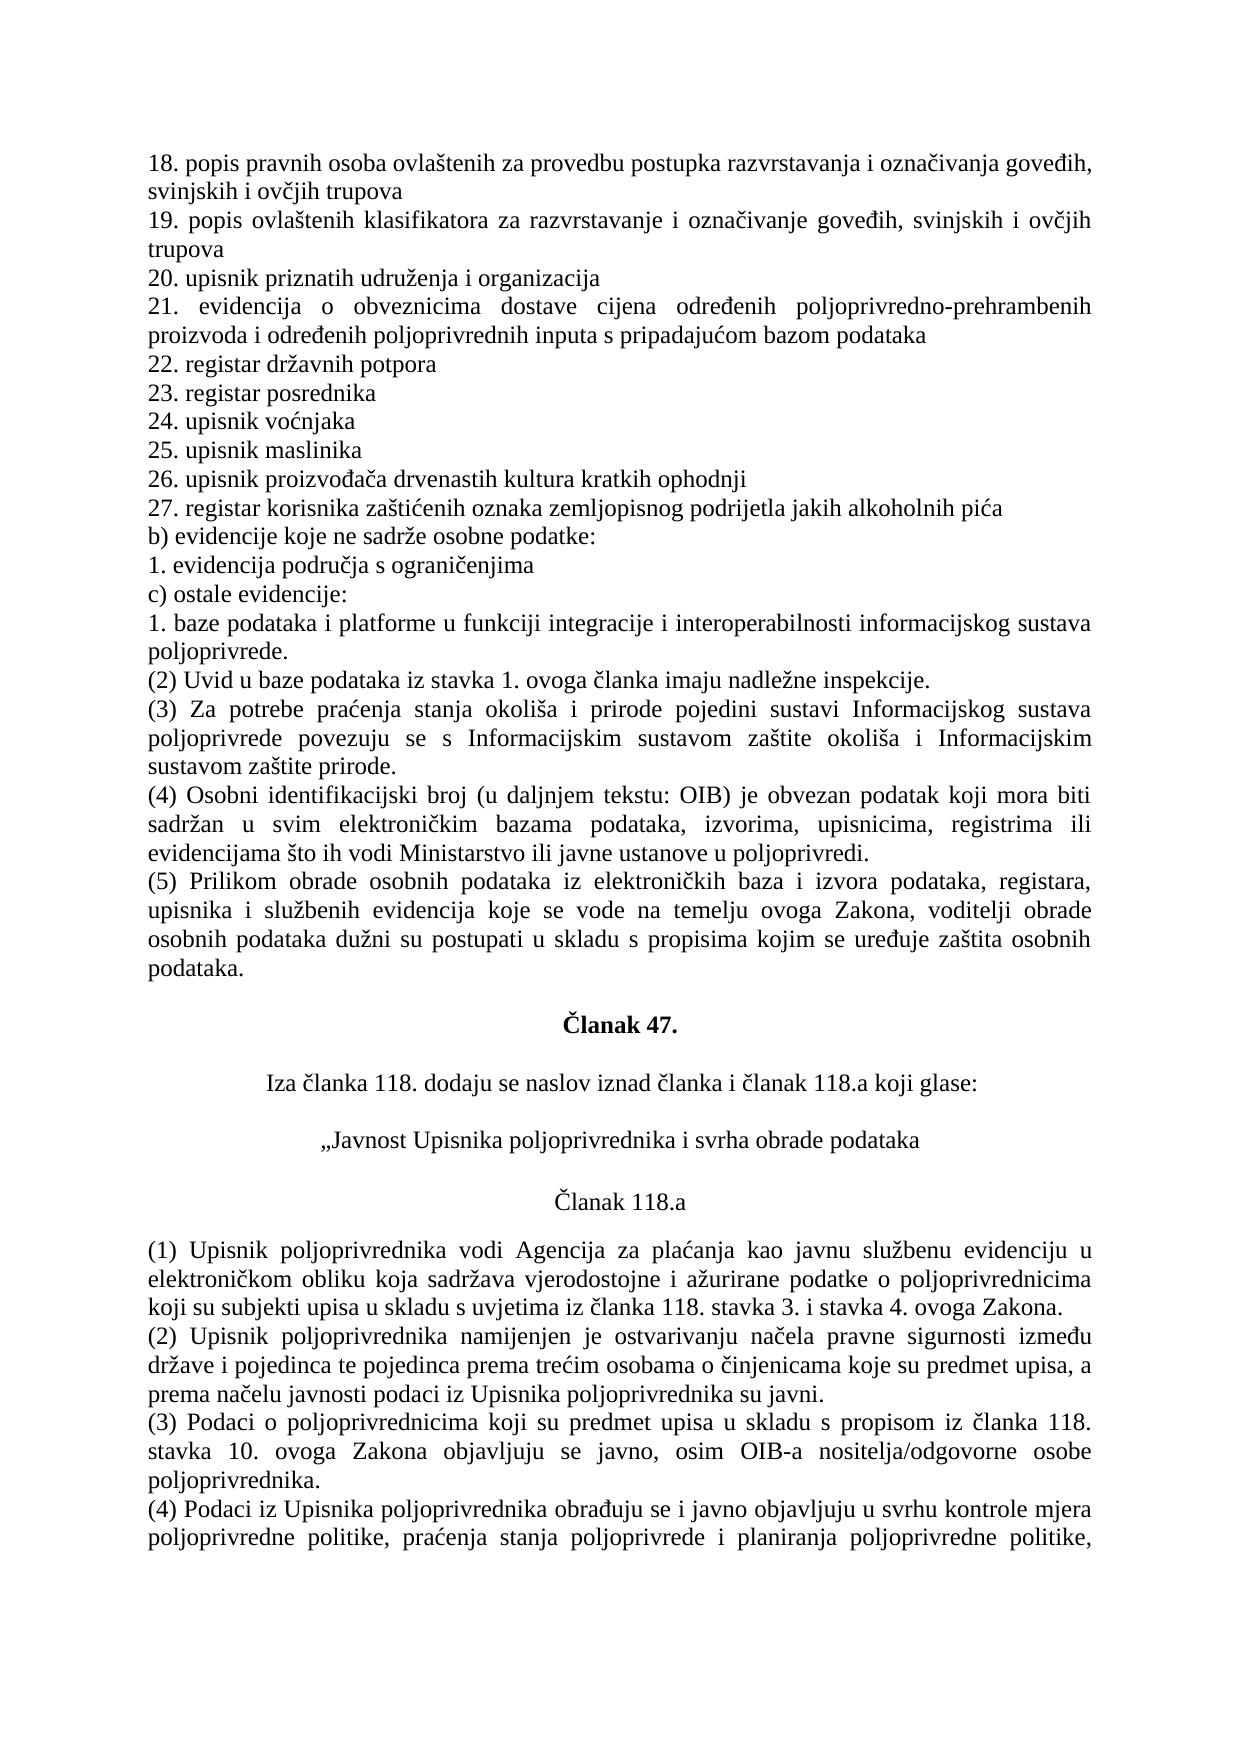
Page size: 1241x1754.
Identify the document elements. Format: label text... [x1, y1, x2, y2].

text (3) Podaci o poljoprivrednicima koji su predmet upisa u skladu s propisom iz članka 118. stavka 10. ovoga Zakona objavljuju se javno, osim OIB-a nositelja/odgovorne osobe poljoprivrednika. [148, 1407, 1093, 1494]
text 1. evidencija područja s ograničenjima [148, 550, 1093, 579]
text 27. registar korisnika zaštićenih oznaka zemljopisnog podrijetla jakih alkoholnih pića [148, 493, 1093, 521]
text c) ostale evidencije: [148, 579, 1093, 608]
text 20. upisnik priznatih udruženja i organizacija [148, 263, 1093, 291]
text 24. upisnik voćnjaka [148, 406, 1093, 435]
text Iza članka 118. dodaju se naslov iznad članka i članak 118.a koji glase: [148, 1068, 1093, 1096]
text (4) Osobni identifikacijski broj (u daljnjem tekstu: OIB) je obvezan podatak koji mora biti sadržan u svim elektroničkim bazama podataka, izvorima, upisnicima, registrima ili evidencijama što ih vodi Ministarstvo ili javne ustanove u poljoprivredi. [148, 780, 1093, 866]
text (1) Upisnik poljoprivrednika vodi Agencija za plaćanja kao javnu službenu evidenciju u elektroničkom obliku koja sadržava vjerodostojne i ažurirane podatke o poljoprivrednicima koji su subjekti upisa u skladu s uvjetima iz članka 118. stavka 3. i stavka 4. ovoga Zakona. [148, 1235, 1093, 1321]
text 25. upisnik maslinika [148, 435, 1093, 464]
text „Javnost Upisnika poljoprivrednika i svrha obrade podataka [148, 1125, 1093, 1154]
text (2) Uvid u baze podataka iz stavka 1. ovoga članka imaju nadležne inspekcije. [148, 665, 1093, 694]
text 19. popis ovlaštenih klasifikatora za razvrstavanje i označivanje goveđih, svinjskih i ovčjih trupova [148, 205, 1093, 263]
text 23. registar posrednika [148, 378, 1093, 406]
text 21. evidencija o obveznicima dostave cijena određenih poljoprivredno-prehrambenih proizvoda i određenih poljoprivrednih inputa s pripadajućom bazom podataka [148, 291, 1093, 349]
text b) evidencije koje ne sadrže osobne podatke: [148, 521, 1093, 550]
text (3) Za potrebe praćenja stanja okoliša i prirode pojedini sustavi Informacijskog sustava poljoprivrede povezuju se s Informacijskim sustavom zaštite okoliša i Informacijskim sustavom zaštite prirode. [148, 694, 1093, 780]
text 18. popis pravnih osoba ovlaštenih za provedbu postupka razvrstavanja i označivanja goveđih, svinjskih i ovčjih trupova [148, 148, 1093, 205]
text 26. upisnik proizvođača drvenastih kultura kratkih ophodnji [148, 464, 1093, 493]
text 1. baze podataka i platforme u funkciji integracije i interoperabilnosti informacijskog sustava poljoprivrede. [148, 608, 1093, 665]
text Članak 118.a [148, 1187, 1093, 1216]
text (2) Upisnik poljoprivrednika namijenjen je ostvarivanju načela pravne sigurnosti između države i pojedinca te pojedinca prema trećim osobama o činjenicama koje su predmet upisa, a prema načelu javnosti podaci iz Upisnika poljoprivrednika su javni. [148, 1321, 1093, 1407]
text (5) Prilikom obrade osobnih podataka iz elektroničkih baza i izvora podataka, registara, upisnika i službenih evidencija koje se vode na temelju ovoga Zakona, voditelji obrade osobnih podataka dužni su postupati u skladu s propisima kojim se uređuje zaštita osobnih podataka. [148, 866, 1093, 981]
text Članak 47. [148, 1010, 1093, 1039]
text 22. registar državnih potpora [148, 349, 1093, 378]
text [148, 1494, 1093, 1551]
